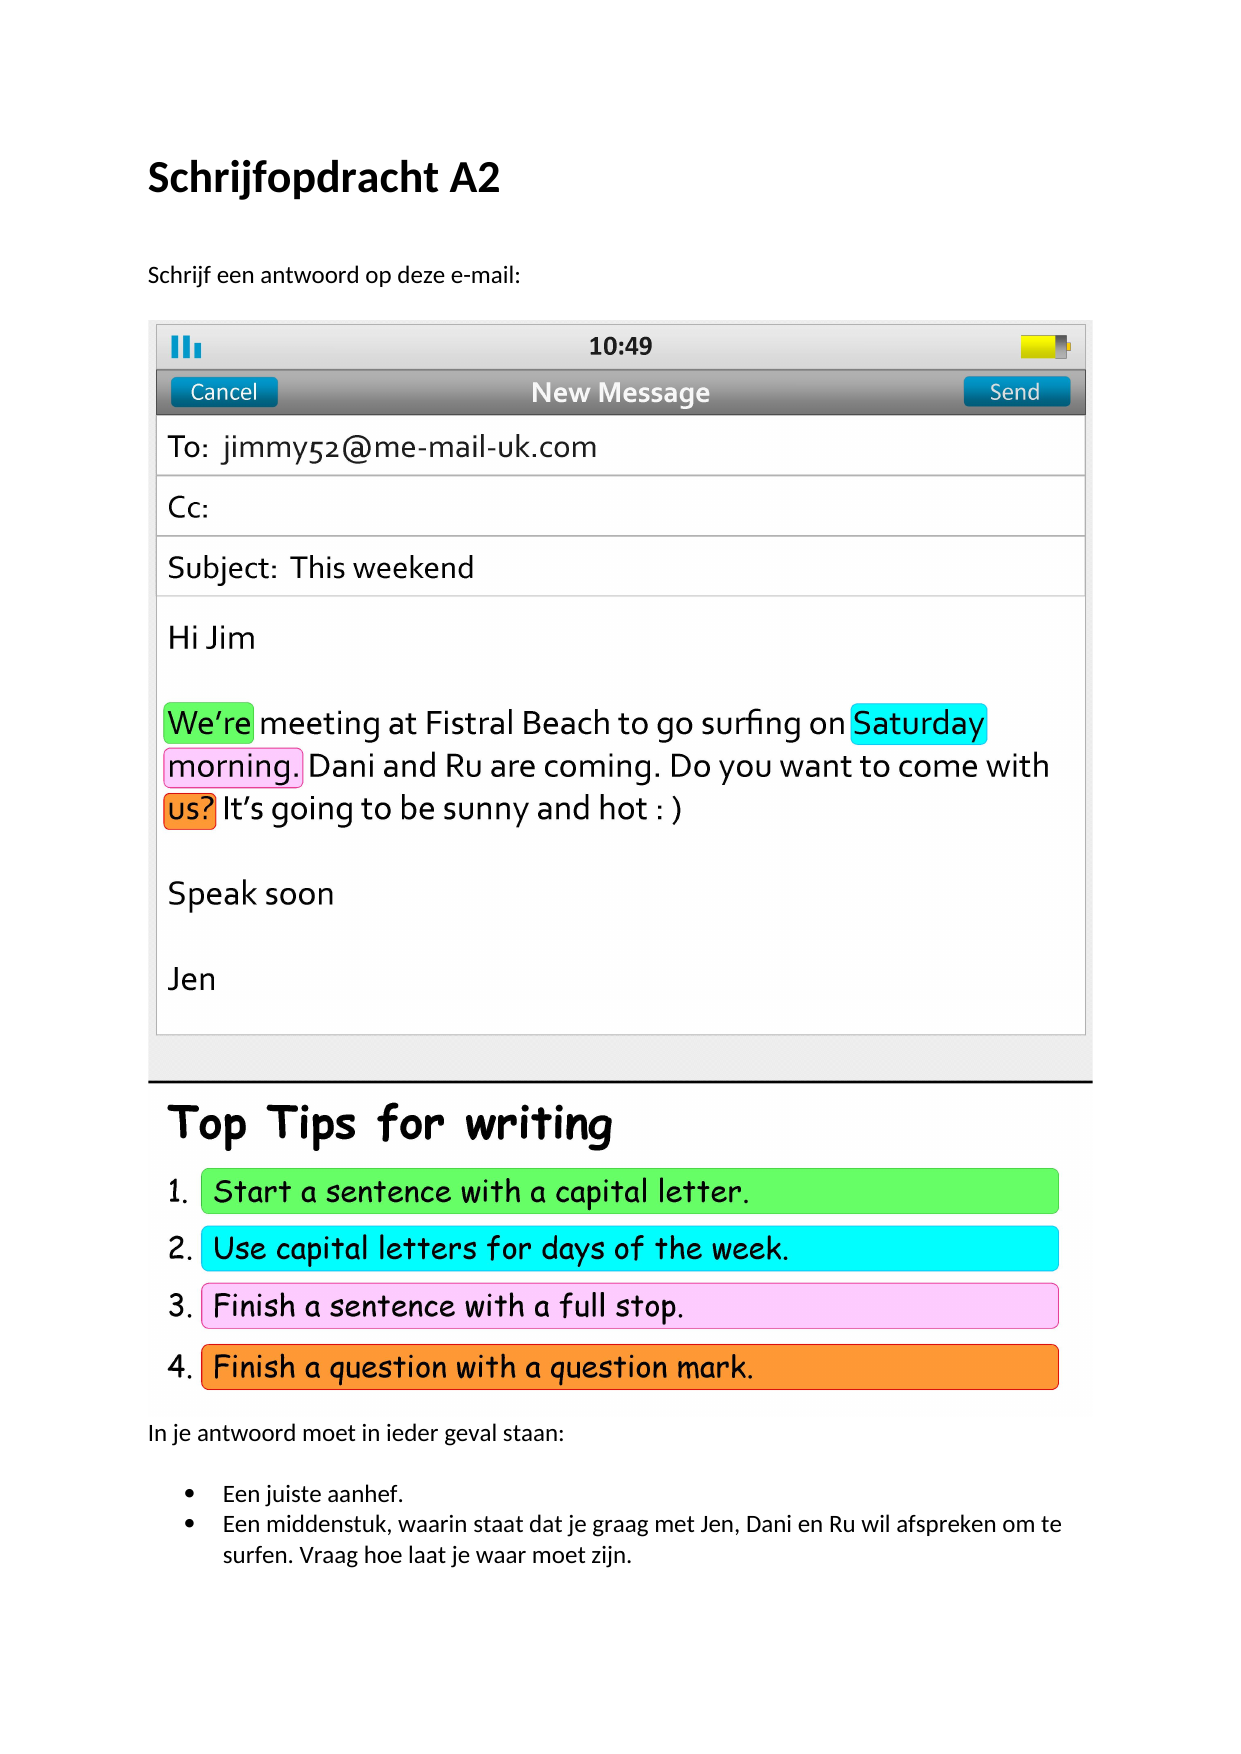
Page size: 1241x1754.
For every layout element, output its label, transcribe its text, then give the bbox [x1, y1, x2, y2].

text Schrijfopdracht A2 [148, 148, 1093, 203]
list Een middenstuk, waarin staat dat je graag met Jen, Dani en Ru wil afspreken om te surfen. Vraag hoe laat je waar moet zijn. [185, 1508, 1093, 1569]
text In je antwoord moet in ieder geval staan: [148, 1417, 1093, 1447]
text Schrijf een antwoord op deze e-mail: [148, 259, 1093, 290]
list Een juiste aanhef. [185, 1478, 1093, 1508]
picture [148, 320, 1093, 1417]
